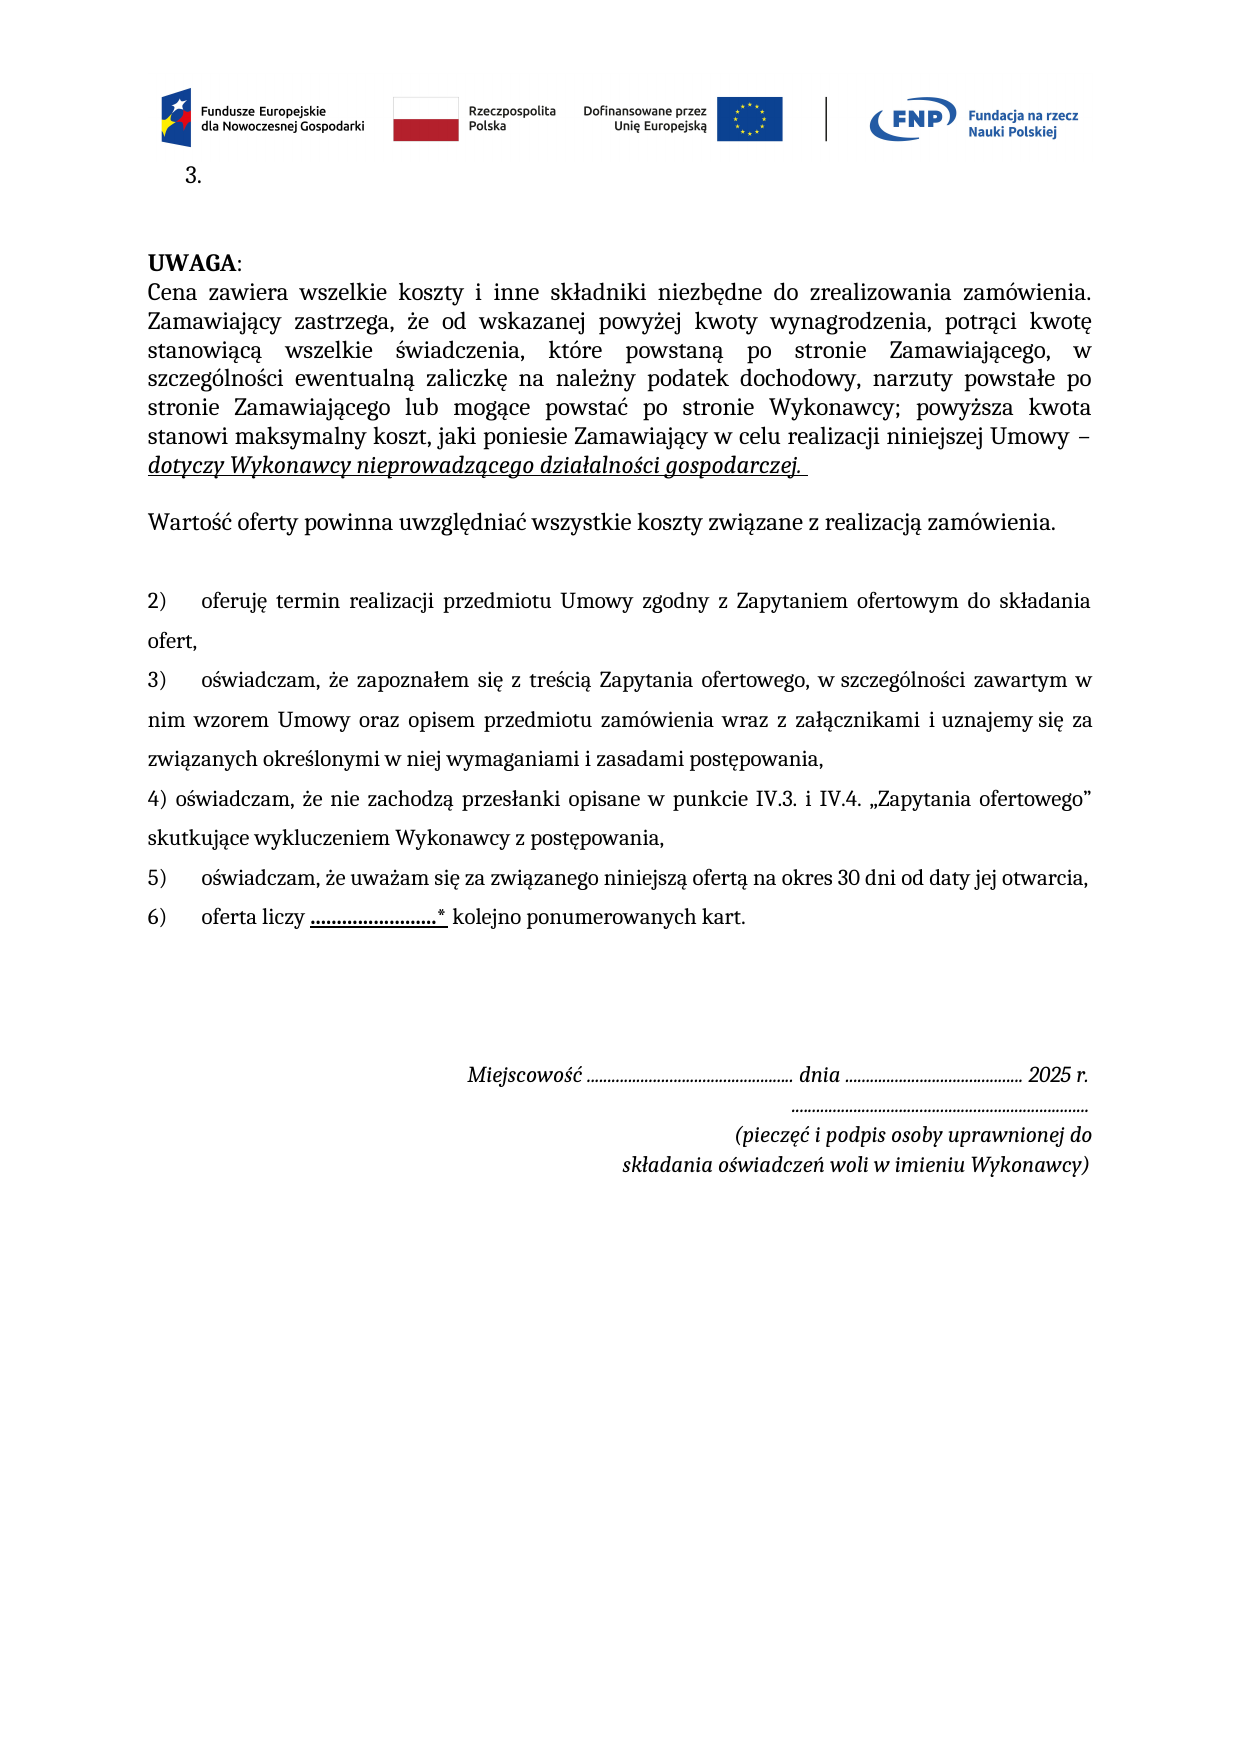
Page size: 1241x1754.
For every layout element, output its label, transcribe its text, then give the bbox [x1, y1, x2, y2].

text UWAGA: [148, 249, 1093, 278]
picture [147, 73, 1093, 162]
text ........................................................................ [148, 1092, 1093, 1118]
text 5) oświadczam, że uważam się za związanego niniejszą ofertą na okres 30 dni od daty jej otwarcia, [148, 864, 1093, 891]
text składania oświadczeń woli w imieniu Wykonawcy) [148, 1152, 1093, 1179]
text 3) oświadczam, że zapoznałem się z treścią Zapytania ofertowego, w szczególności zawartym w nim wzorem Umowy oraz opisem przedmiotu zamówienia wraz z załącznikami i uznajemy się za związanych określonymi w niej wymaganiami i zasadami postępowania, [148, 667, 1093, 772]
text (pieczęć i podpis osoby uprawnionej do [148, 1122, 1093, 1148]
text 6) oferta liczy ........................* kolejno ponumerowanych kart. [148, 904, 1093, 930]
text Wartość oferty powinna uwzględniać wszystkie koszty związane z realizacją zamówienia. [148, 508, 1093, 537]
text Cena zawiera wszelkie koszty i inne składniki niezbędne do zrealizowania zamówienia. Zamawiający zastrzega, że od wskazanej powyżej kwoty wynagrodzenia, potrąci kwotę stanowiącą wszelkie świadczenia, które powstaną po stronie Zamawiającego, w szczególności ewentualną zaliczkę na należny podatek dochodowy, narzuty powstałe po stronie Zamawiającego lub mogące powstać po stronie Wykonawcy; powyższa kwota stanowi maksymalny koszt, jaki poniesie Zamawiający w celu realizacji niniejszej Umowy – dotyczy Wykonawcy nieprowadzącego działalności gospodarczej. [148, 278, 1093, 479]
text 4) oświadczam, że nie zachodzą przesłanki opisane w punkcie IV.3. i IV.4. „Zapytania ofertowego” skutkujące wykluczeniem Wykonawcy z postępowania, [148, 785, 1093, 851]
text Miejscowość .................................................. dnia ........................................... 2025 r. [148, 1062, 1093, 1088]
text 2) oferuję termin realizacji przedmiotu Umowy zgodny z Zapytaniem ofertowym do składania ofert, [148, 588, 1093, 654]
